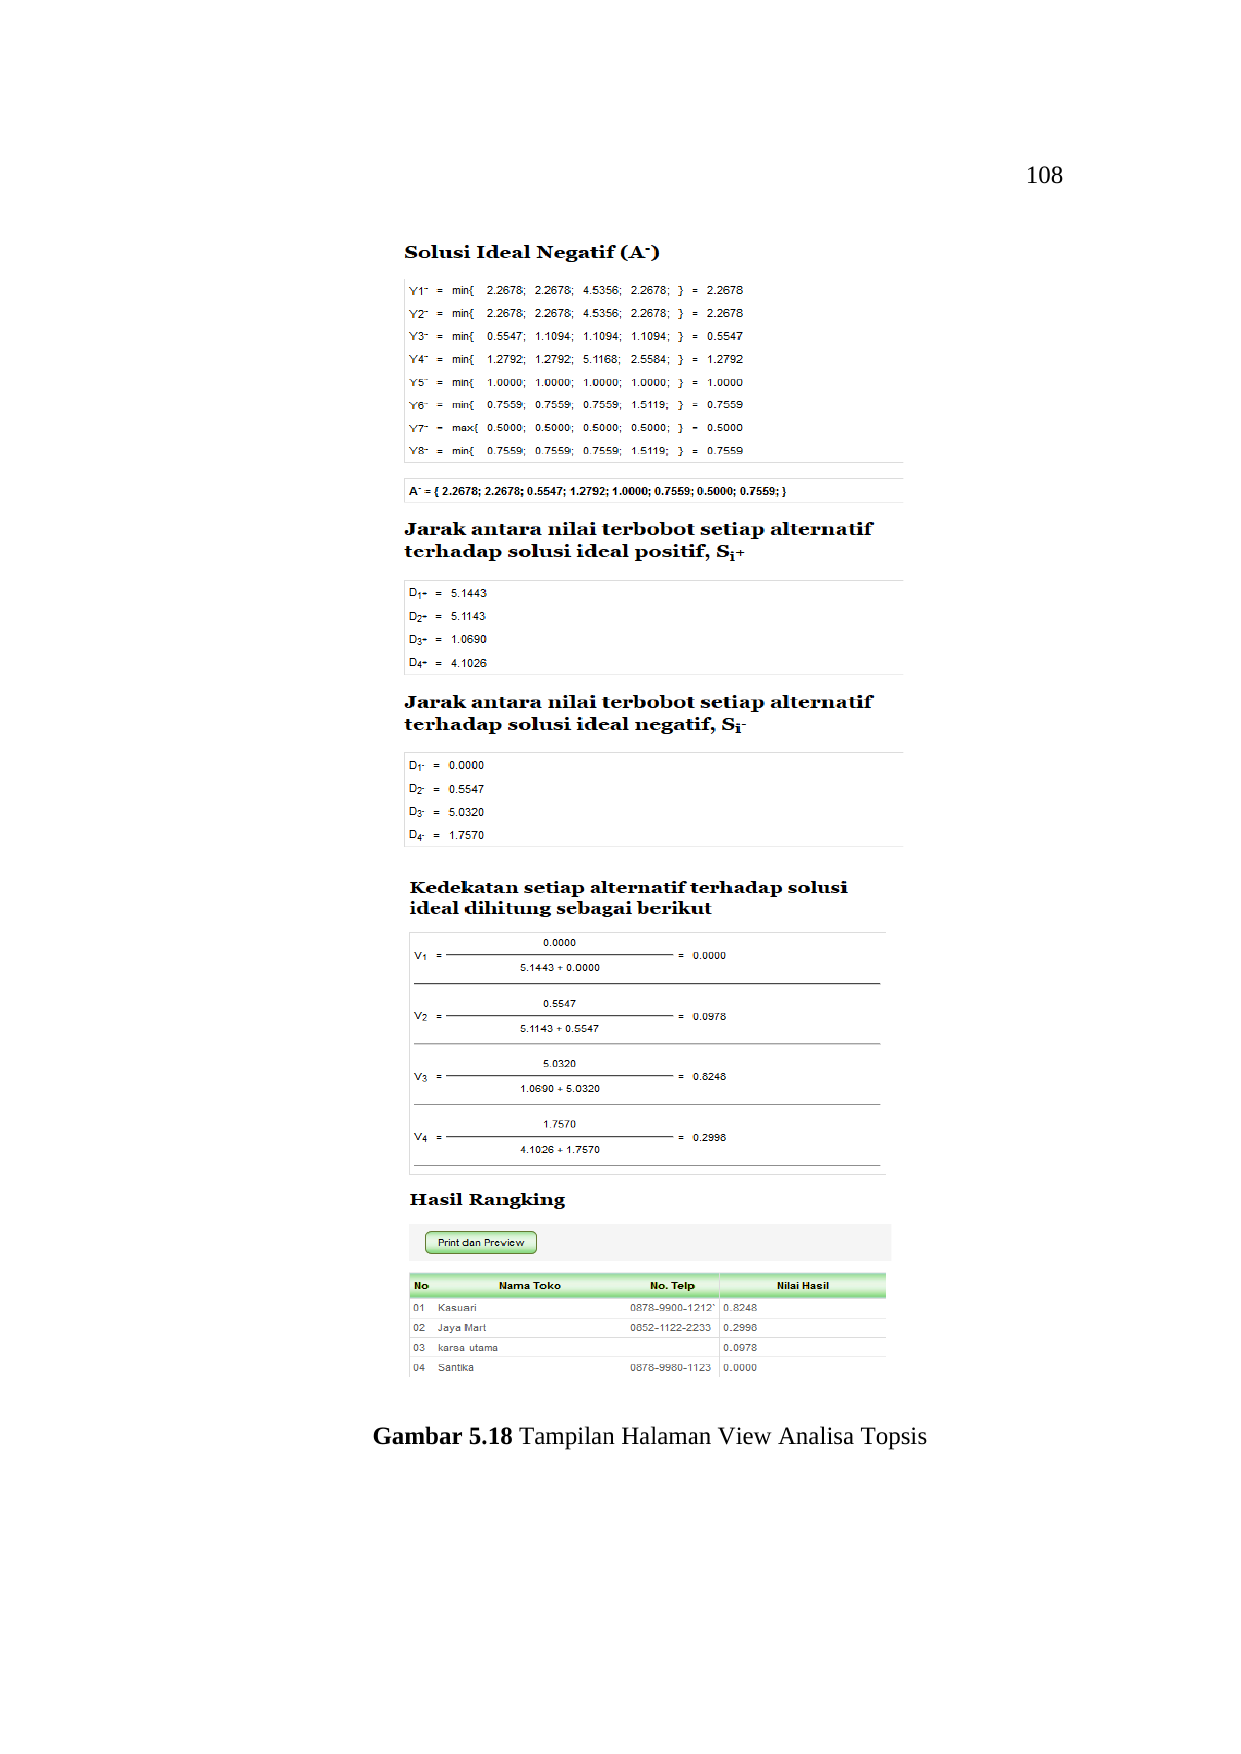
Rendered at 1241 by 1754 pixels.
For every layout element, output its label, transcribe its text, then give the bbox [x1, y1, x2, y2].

picture [396, 236, 904, 849]
picture [407, 873, 892, 1397]
text Gambar 5.18 Tampilan Halaman View Analisa Topsis [236, 1421, 1063, 1450]
